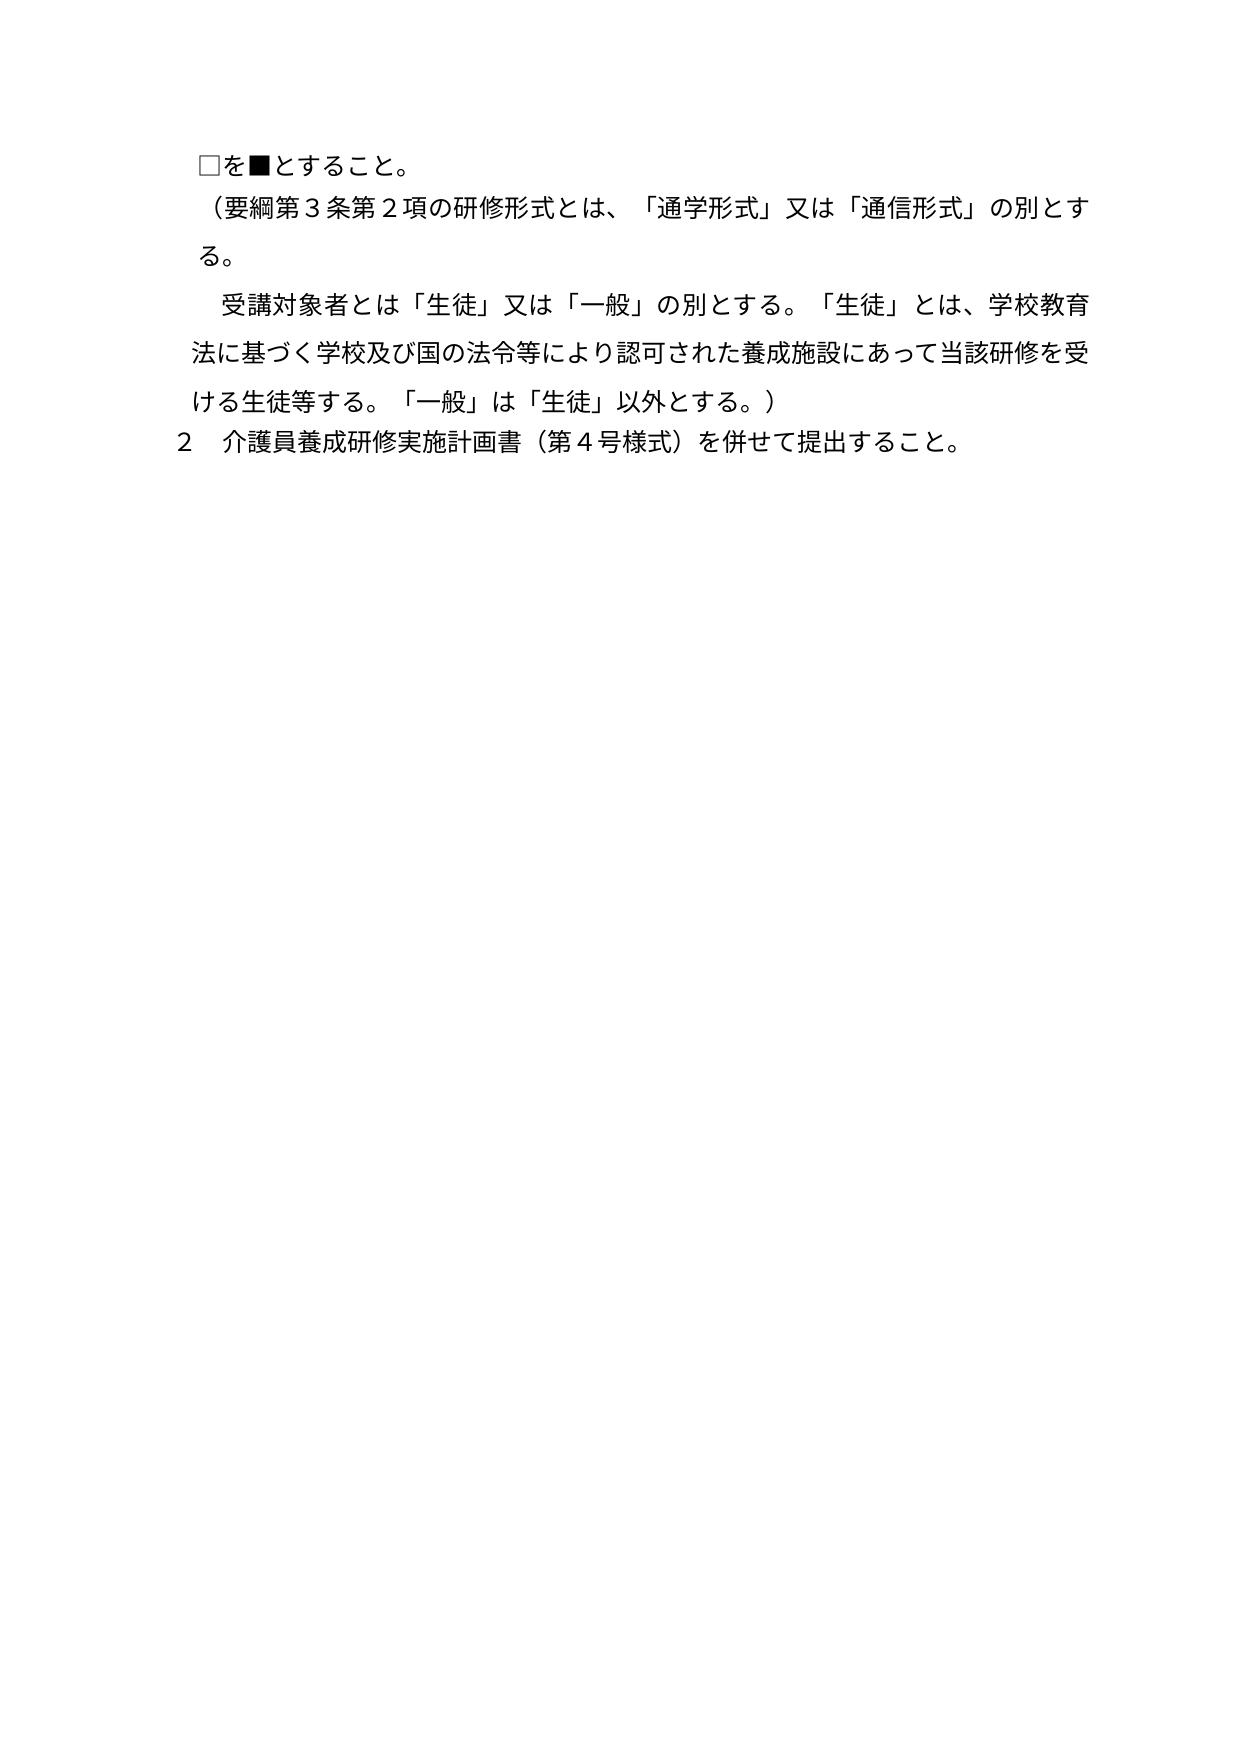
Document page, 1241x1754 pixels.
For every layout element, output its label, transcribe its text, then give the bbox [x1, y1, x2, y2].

text （要綱第３条第２項の研修形式とは、「通学形式」又は「通信形式」の別とする。 [148, 182, 1092, 279]
text ２ 介護員養成研修実施計画書（第４号様式）を併せて提出すること。 [148, 425, 1093, 458]
text 受講対象者とは「生徒」又は「一般」の別とする。「生徒」とは、学校教育法に基づく学校及び国の法令等により認可された養成施設にあって当該研修を受ける生徒等する。「一般」は「生徒」以外とする。） [191, 279, 1092, 425]
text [148, 149, 1093, 182]
